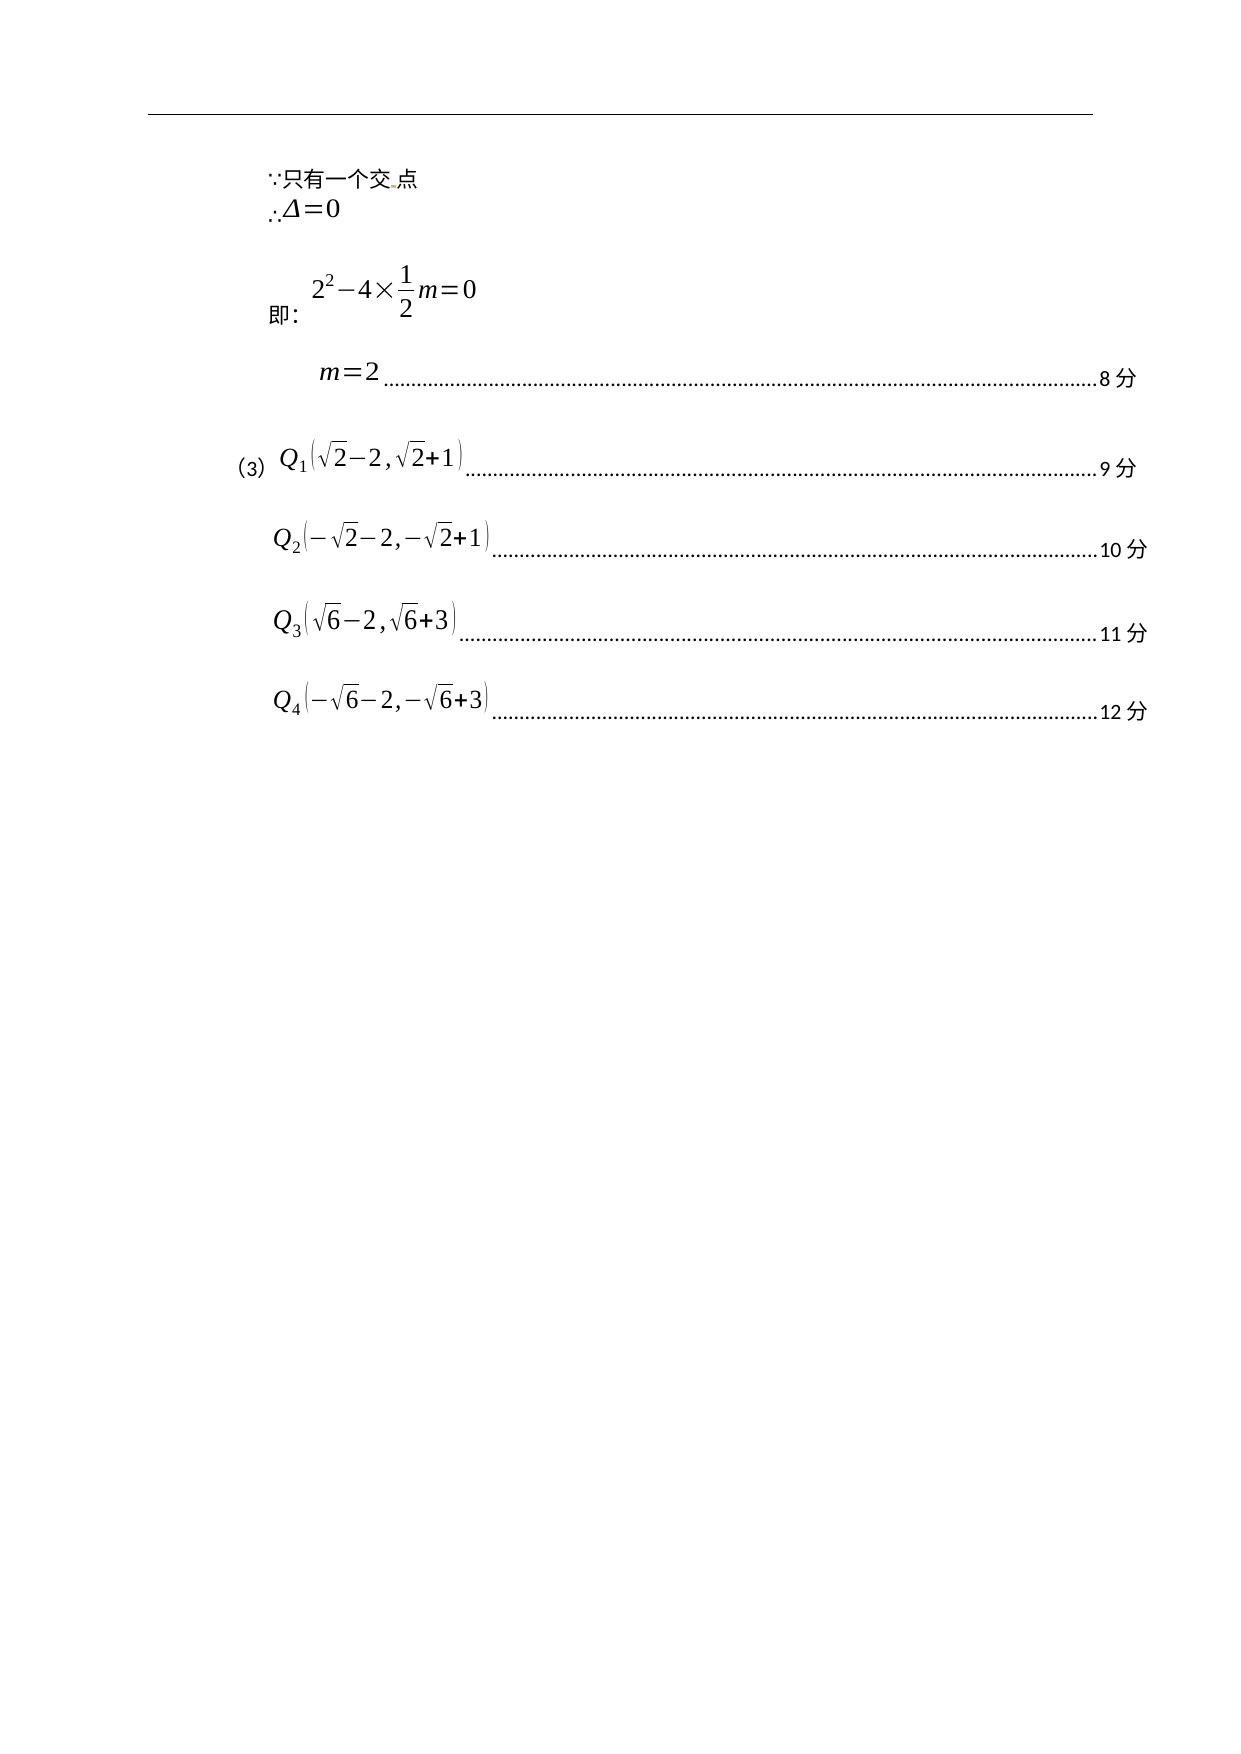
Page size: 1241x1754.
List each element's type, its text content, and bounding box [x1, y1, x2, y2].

text ∵只有一个交点 [148, 162, 1093, 194]
text 11分 [148, 599, 1093, 664]
text 12分 [148, 680, 1093, 745]
text ∴ [148, 194, 1093, 259]
text 8分 [148, 357, 1093, 422]
text 10分 [148, 519, 1093, 584]
text 即： [148, 259, 1093, 357]
text （3） 9分 [148, 438, 1093, 503]
